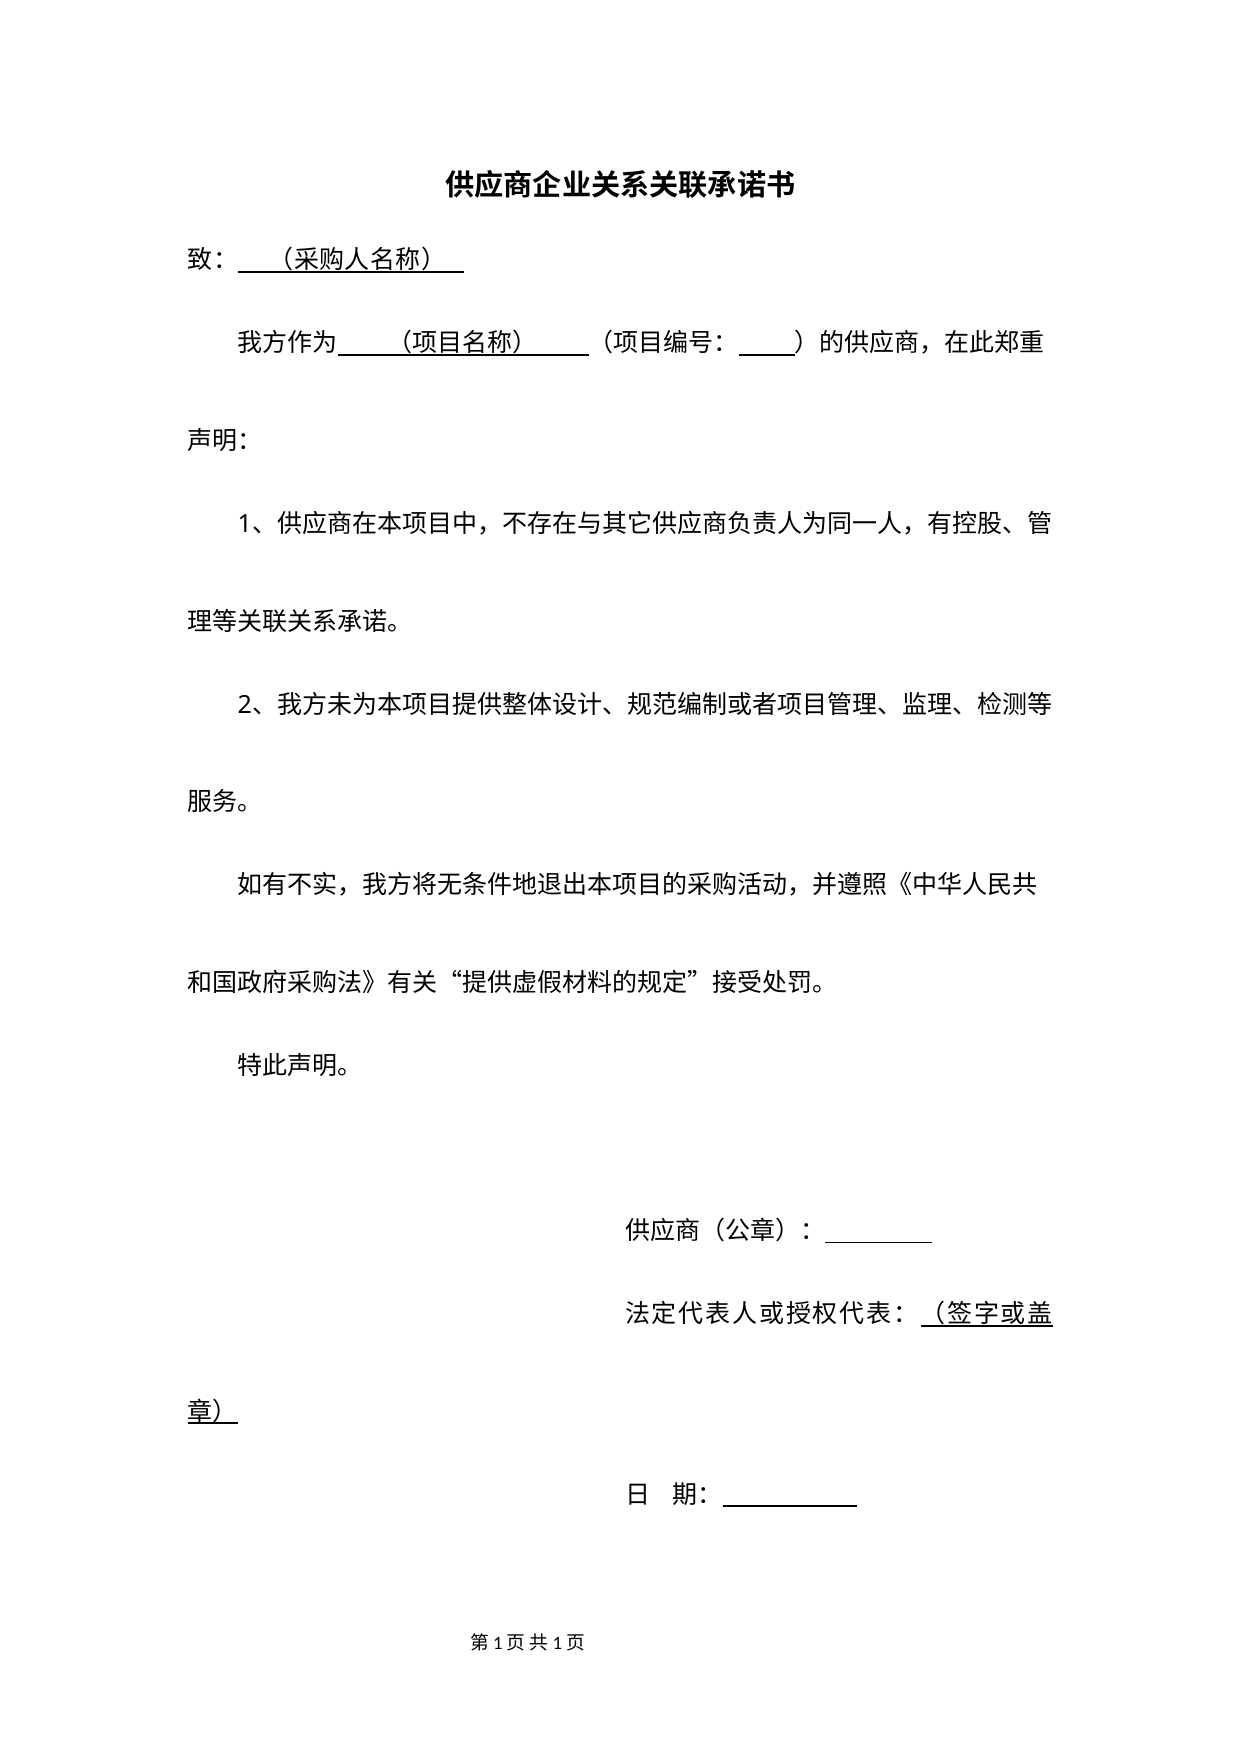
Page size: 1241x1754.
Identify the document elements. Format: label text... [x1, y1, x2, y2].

text 供应商企业关系关联承诺书 [187, 162, 1053, 204]
text 特此声明。 [187, 1031, 1053, 1096]
text 供应商（公章）： [187, 1196, 1053, 1261]
text 法定代表人或授权代表：（签字或盖章） [187, 1279, 1053, 1442]
text 日 期： [187, 1460, 1053, 1525]
text 致： （采购人名称） [187, 225, 1053, 290]
text 我方作为 （项目名称） （项目编号： ）的供应商，在此郑重声明： [187, 308, 1053, 471]
text 如有不实，我方将无条件地退出本项目的采购活动，并遵照《中华人民共和国政府采购法》有关“提供虚假材料的规定”接受处罚。 [187, 850, 1053, 1013]
text 1、供应商在本项目中，不存在与其它供应商负责人为同一人，有控股、管理等关联关系承诺。 [187, 489, 1053, 652]
text 2、我方未为本项目提供整体设计、规范编制或者项目管理、监理、检测等服务。 [187, 670, 1053, 832]
